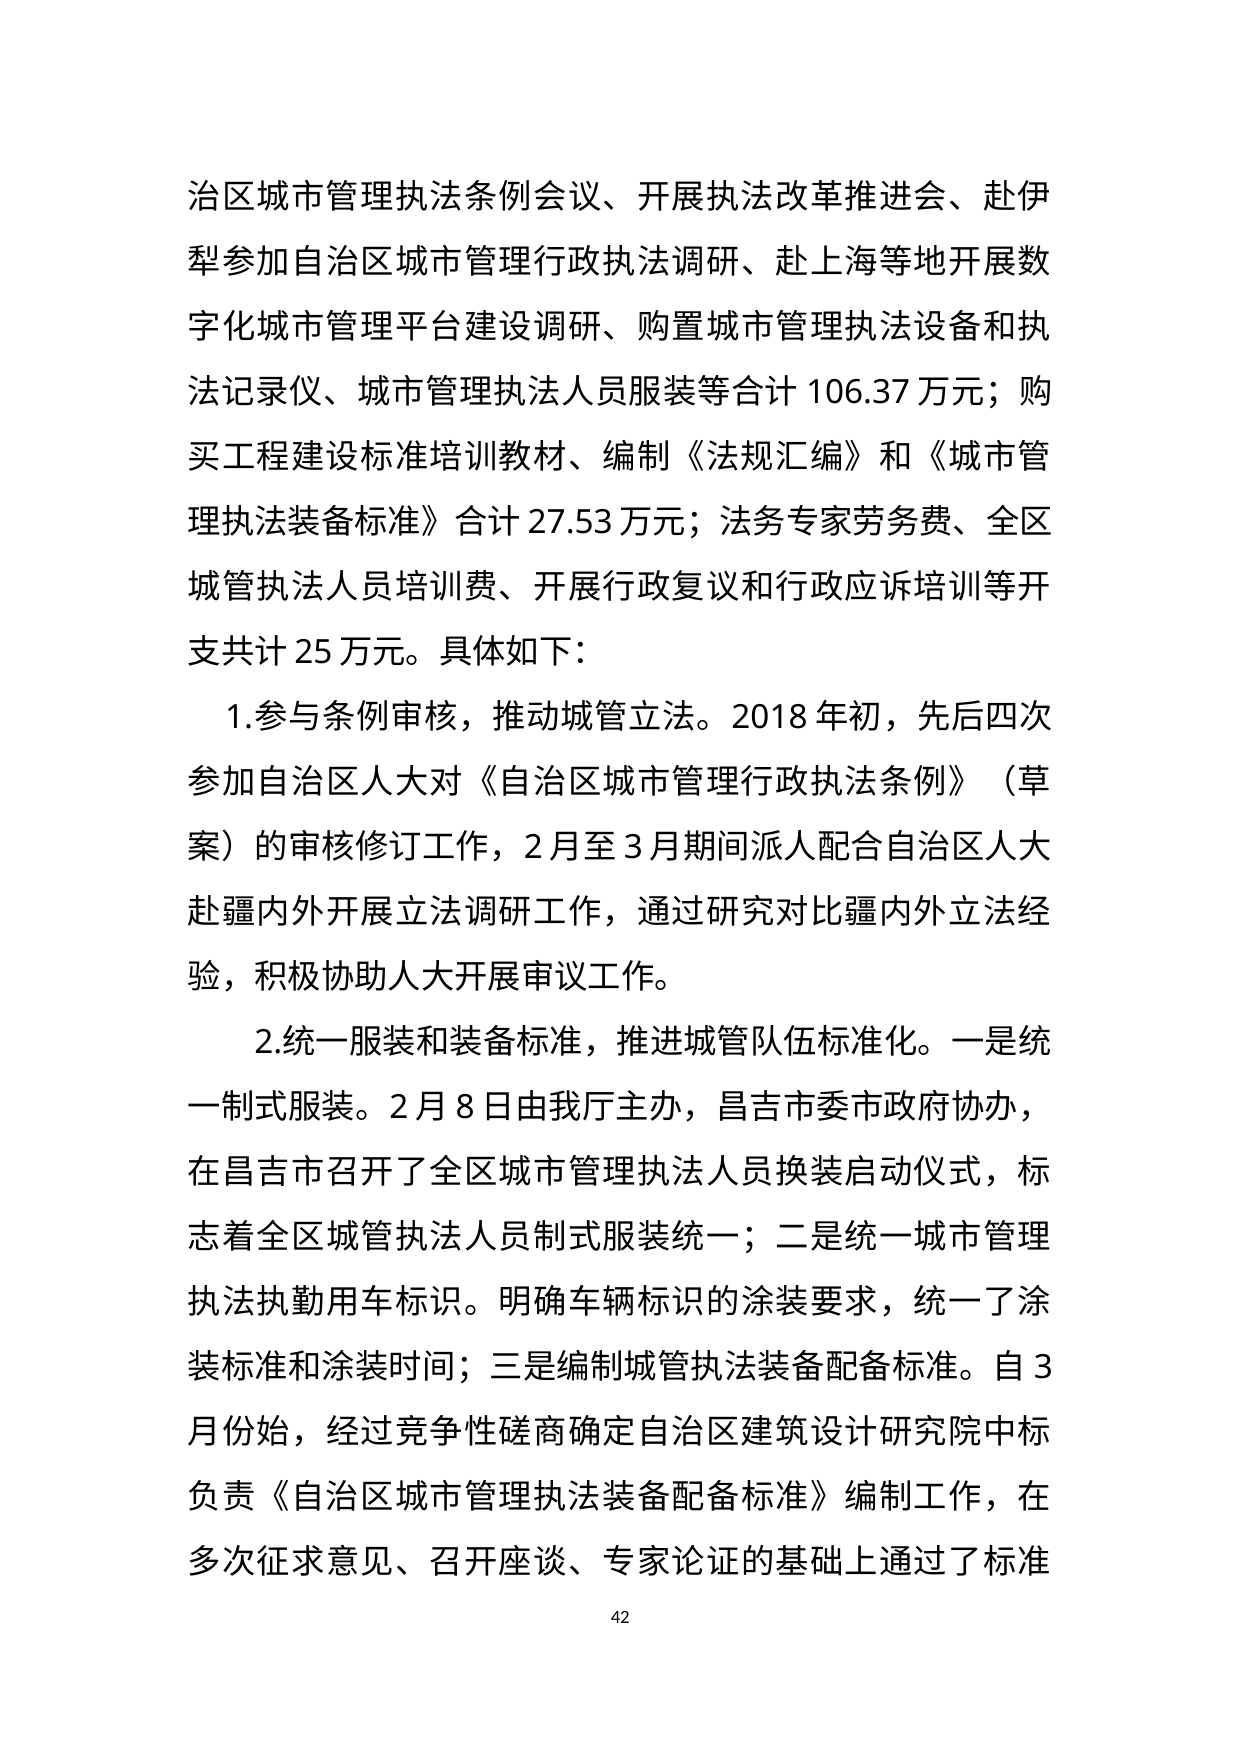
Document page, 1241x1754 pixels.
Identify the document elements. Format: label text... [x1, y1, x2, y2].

text 1.参与条例审核，推动城管立法。2018年初，先后四次参加自治区人大对《自治区城市管理行政执法条例》（草案）的审核修订工作，2月至3月期间派人配合自治区人大赴疆内外开展立法调研工作，通过研究对比疆内外立法经验，积极协助人大开展审议工作。 [187, 682, 1053, 1007]
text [187, 162, 1053, 682]
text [187, 1007, 1053, 1592]
